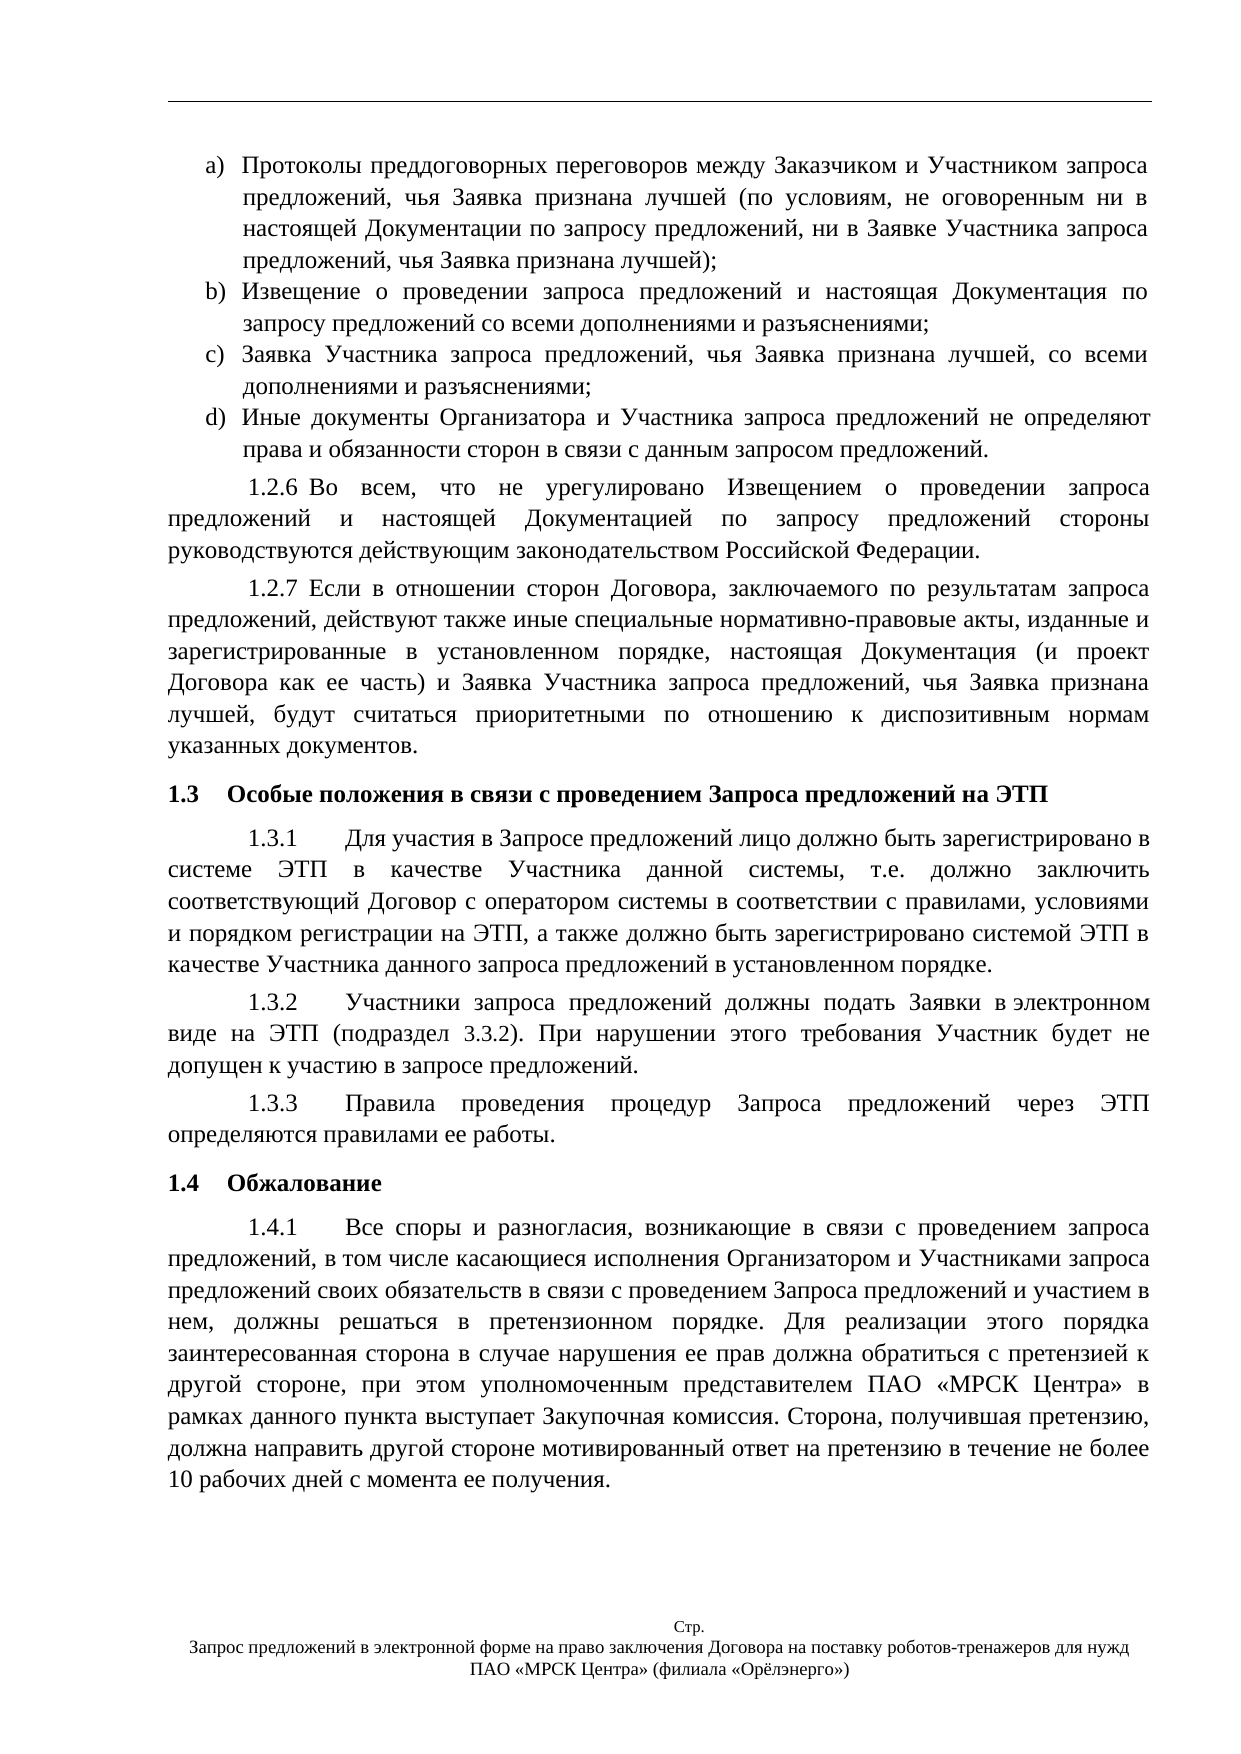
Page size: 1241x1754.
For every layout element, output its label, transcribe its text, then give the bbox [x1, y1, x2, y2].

list Все споры и разногласия, возникающие в связи с проведением запроса предложений, в том числе касающиеся исполнения Организатором и Участниками запроса предложений своих обязательств в связи с проведением Запроса предложений и участием в нем, должны решаться в претензионном порядке. Для реализации этого порядка заинтересованная сторона в случае нарушения ее прав должна обратиться с претензией к другой стороне, при этом уполномоченным представителем ПАО «МРСК Центра» в рамках данного пункта выступает Закупочная комиссия. Сторона, получившая претензию, должна направить другой стороне мотивированный ответ на претензию в течение не более 10 рабочих дней с момента ее получения. [168, 1212, 1150, 1493]
list Извещение о проведении запроса предложений и настоящая Документация по запросу предложений со всеми дополнениями и разъяснениями; [205, 276, 1148, 337]
list Заявка Участника запроса предложений, чья Заявка признана лучшей, со всеми дополнениями и разъяснениями; [205, 339, 1148, 400]
list Протоколы преддоговорных переговоров между Заказчиком и Участником запроса предложений, чья Заявка признана лучшей (по условиям, не оговоренным ни в настоящей Документации по запросу предложений, ни в Заявке Участника запроса предложений, чья Заявка признана лучшей); [205, 150, 1149, 273]
list Правила проведения процедур Запроса предложений через ЭТП определяются правилами ее работы. [168, 1088, 1150, 1148]
list Во всем, что не урегулировано Извещением о проведении запроса предложений и настоящей Документацией по запросу предложений стороны руководствуются действующим законодательством Российской Федерации. [168, 472, 1150, 564]
subtitle Обжалование [168, 1168, 1152, 1196]
subtitle Особые положения в связи с проведением Запроса предложений на ЭТП [168, 779, 1152, 808]
list Участники запроса предложений должны подать Заявки в электронном виде на ЭТП (подраздел 3.3.2). При нарушении этого требования Участник будет не допущен к участию в запросе предложений. [168, 987, 1150, 1079]
list Иные документы Организатора и Участника запроса предложений не определяют права и обязанности сторон в связи с данным запросом предложений. [205, 402, 1152, 463]
list Для участия в Запросе предложений лицо должно быть зарегистрировано в системе ЭТП в качестве Участника данной системы, т.е. должно заключить соответствующий Договор с оператором системы в соответствии с правилами, условиями и порядком регистрации на ЭТП, а также должно быть зарегистрировано системой ЭТП в качестве Участника данного запроса предложений в установленном порядке. [168, 823, 1150, 978]
list Если в отношении сторон Договора, заключаемого по результатам запроса предложений, действуют также иные специальные нормативно-правовые акты, изданные и зарегистрированные в установленном порядке, настоящая Документация (и проект Договора как ее часть) и Заявка Участника запроса предложений, чья Заявка признана лучшей, будут считаться приоритетными по отношению к диспозитивным нормам указанных документов. [168, 573, 1150, 759]
